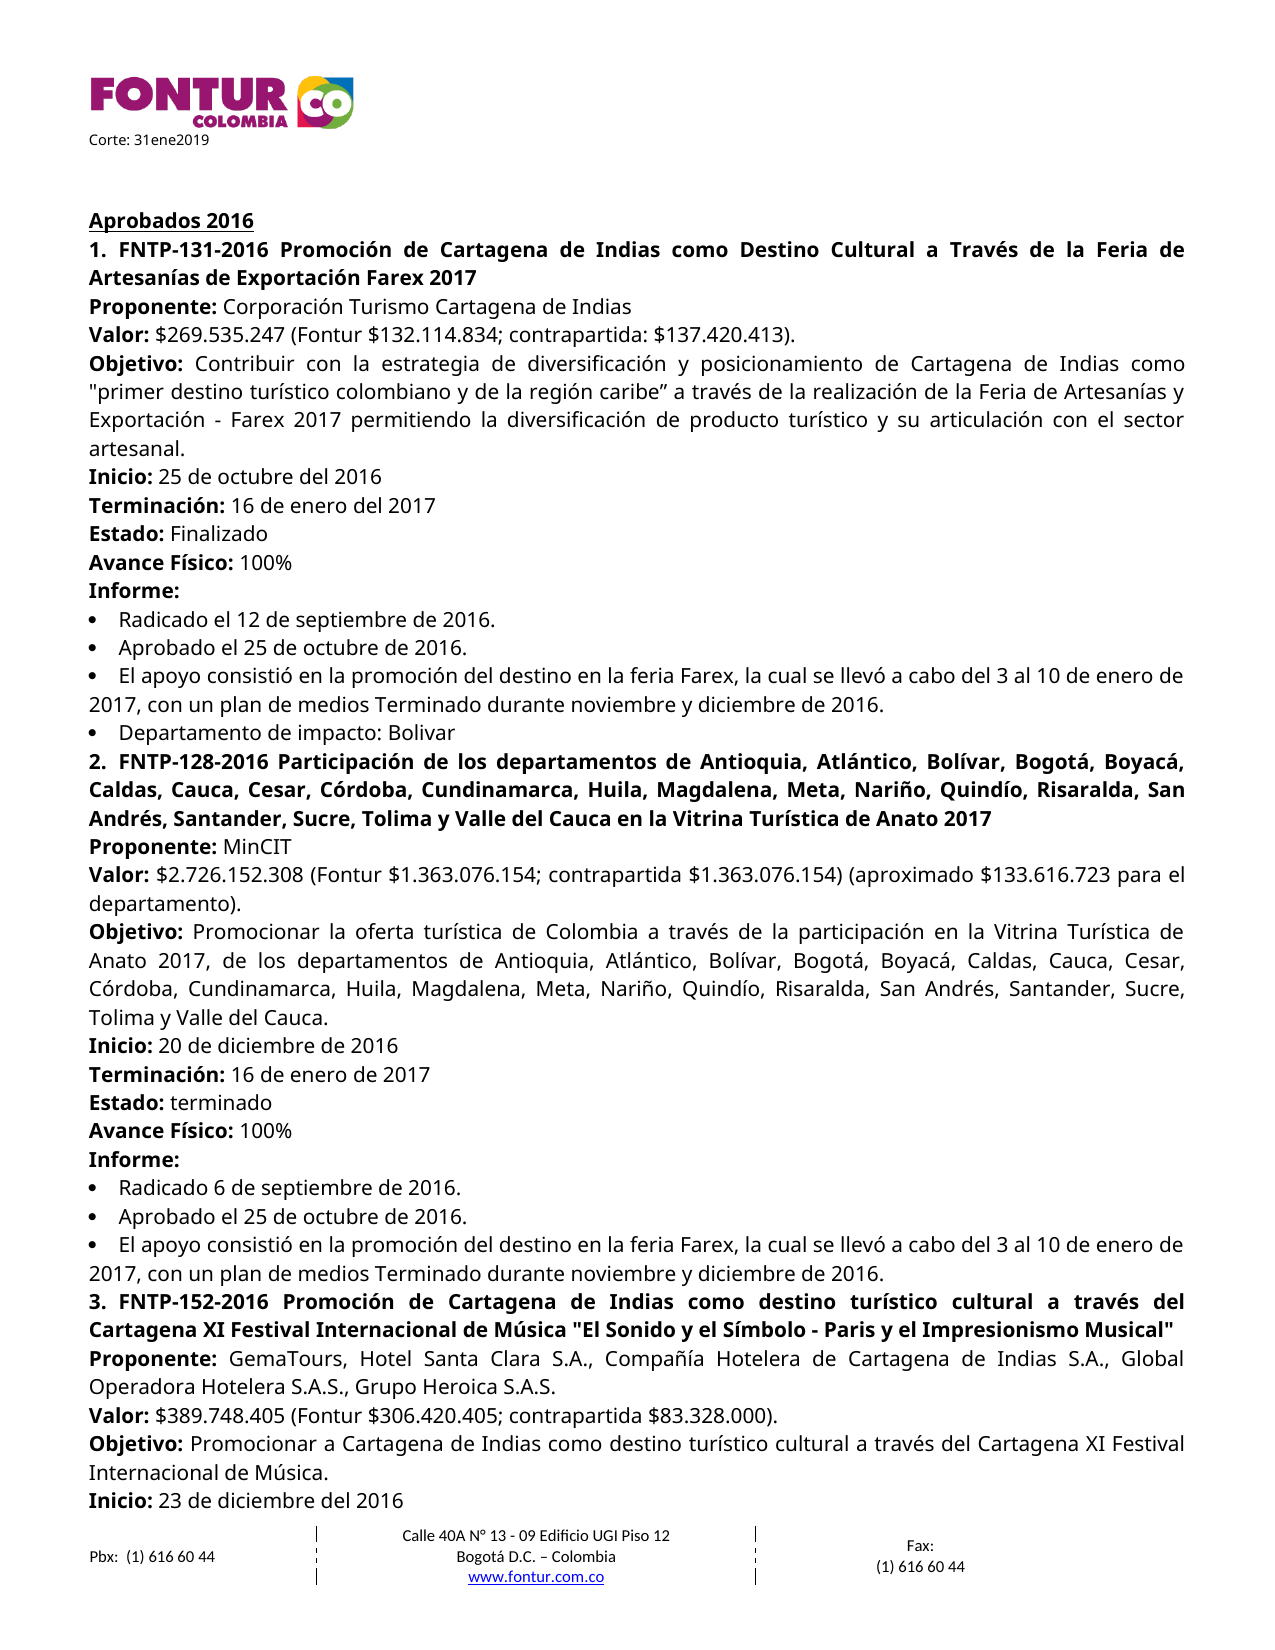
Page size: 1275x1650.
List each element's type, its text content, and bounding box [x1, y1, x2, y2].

list Informe: [89, 1145, 1186, 1173]
list Inicio: 20 de diciembre de 2016 [89, 1031, 1186, 1060]
list Objetivo: Contribuir con la estrategia de diversificación y posicionamiento de Cartagena de Indias como "primer destino turístico colombiano y de la región caribe” a través de la realización de la Feria de Artesanías y Exportación - Farex 2017 permitiendo la diversificación de producto turístico y su articulación con el sector artesanal. [89, 349, 1186, 462]
picture [88, 73, 355, 130]
list Inicio: 25 de octubre del 2016 [89, 462, 1186, 491]
list FNTP-131-2016 Promoción de Cartagena de Indias como Destino Cultural a Través de la Feria de Artesanías de Exportación Farex 2017 [89, 235, 1186, 292]
list Terminación: 16 de enero de 2017 [89, 1060, 1186, 1088]
list FNTP-152-2016 Promoción de Cartagena de Indias como destino turístico cultural a través del Cartagena XI Festival Internacional de Música "El Sonido y el Símbolo - Paris y el Impresionismo Musical" [89, 1287, 1186, 1344]
list Proponente: GemaTours, Hotel Santa Clara S.A., Compañía Hotelera de Cartagena de Indias S.A., Global Operadora Hotelera S.A.S., Grupo Heroica S.A.S. [89, 1344, 1186, 1401]
list Radicado el 12 de septiembre de 2016. [89, 605, 1186, 633]
list El apoyo consistió en la promoción del destino en la feria Farex, la cual se llevó a cabo del 3 al 10 de enero de 2017, con un plan de medios Terminado durante noviembre y diciembre de 2016. [89, 662, 1186, 718]
list Avance Físico: 100% [89, 548, 1186, 576]
list Estado: Finalizado [89, 519, 1186, 548]
list Aprobado el 25 de octubre de 2016. [89, 633, 1186, 662]
list Valor: $389.748.405 (Fontur $306.420.405; contrapartida $83.328.000). [89, 1401, 1186, 1429]
list FNTP-128-2016 Participación de los departamentos de Antioquia, Atlántico, Bolívar, Bogotá, Boyacá, Caldas, Cauca, Cesar, Córdoba, Cundinamarca, Huila, Magdalena, Meta, Nariño, Quindío, Risaralda, San Andrés, Santander, Sucre, Tolima y Valle del Cauca en la Vitrina Turística de Anato 2017 [89, 747, 1186, 832]
list Proponente: MinCIT [89, 832, 1186, 861]
list Informe: [89, 576, 1186, 605]
list Valor: $269.535.247 (Fontur $132.114.834; contrapartida: $137.420.413). [89, 320, 1186, 349]
list Inicio: 23 de diciembre del 2016 [89, 1486, 1186, 1515]
list Estado: terminado [89, 1088, 1186, 1117]
list El apoyo consistió en la promoción del destino en la feria Farex, la cual se llevó a cabo del 3 al 10 de enero de 2017, con un plan de medios Terminado durante noviembre y diciembre de 2016. [89, 1230, 1186, 1287]
list Proponente: Corporación Turismo Cartagena de Indias [89, 292, 1186, 320]
list Avance Físico: 100% [89, 1117, 1186, 1145]
list Terminación: 16 de enero del 2017 [89, 491, 1186, 519]
list Departamento de impacto: Bolivar [89, 718, 1186, 747]
text Aprobados 2016 [89, 207, 1186, 235]
list Objetivo: Promocionar a Cartagena de Indias como destino turístico cultural a través del Cartagena XI Festival Internacional de Música. [89, 1429, 1186, 1486]
list Valor: $2.726.152.308 (Fontur $1.363.076.154; contrapartida $1.363.076.154) (aproximado $133.616.723 para el departamento). [89, 861, 1186, 917]
list Radicado 6 de septiembre de 2016. [89, 1173, 1186, 1202]
list Aprobado el 25 de octubre de 2016. [89, 1202, 1186, 1230]
list Objetivo: Promocionar la oferta turística de Colombia a través de la participación en la Vitrina Turística de Anato 2017, de los departamentos de Antioquia, Atlántico, Bolívar, Bogotá, Boyacá, Caldas, Cauca, Cesar, Córdoba, Cundinamarca, Huila, Magdalena, Meta, Nariño, Quindío, Risaralda, San Andrés, Santander, Sucre, Tolima y Valle del Cauca. [89, 917, 1186, 1031]
